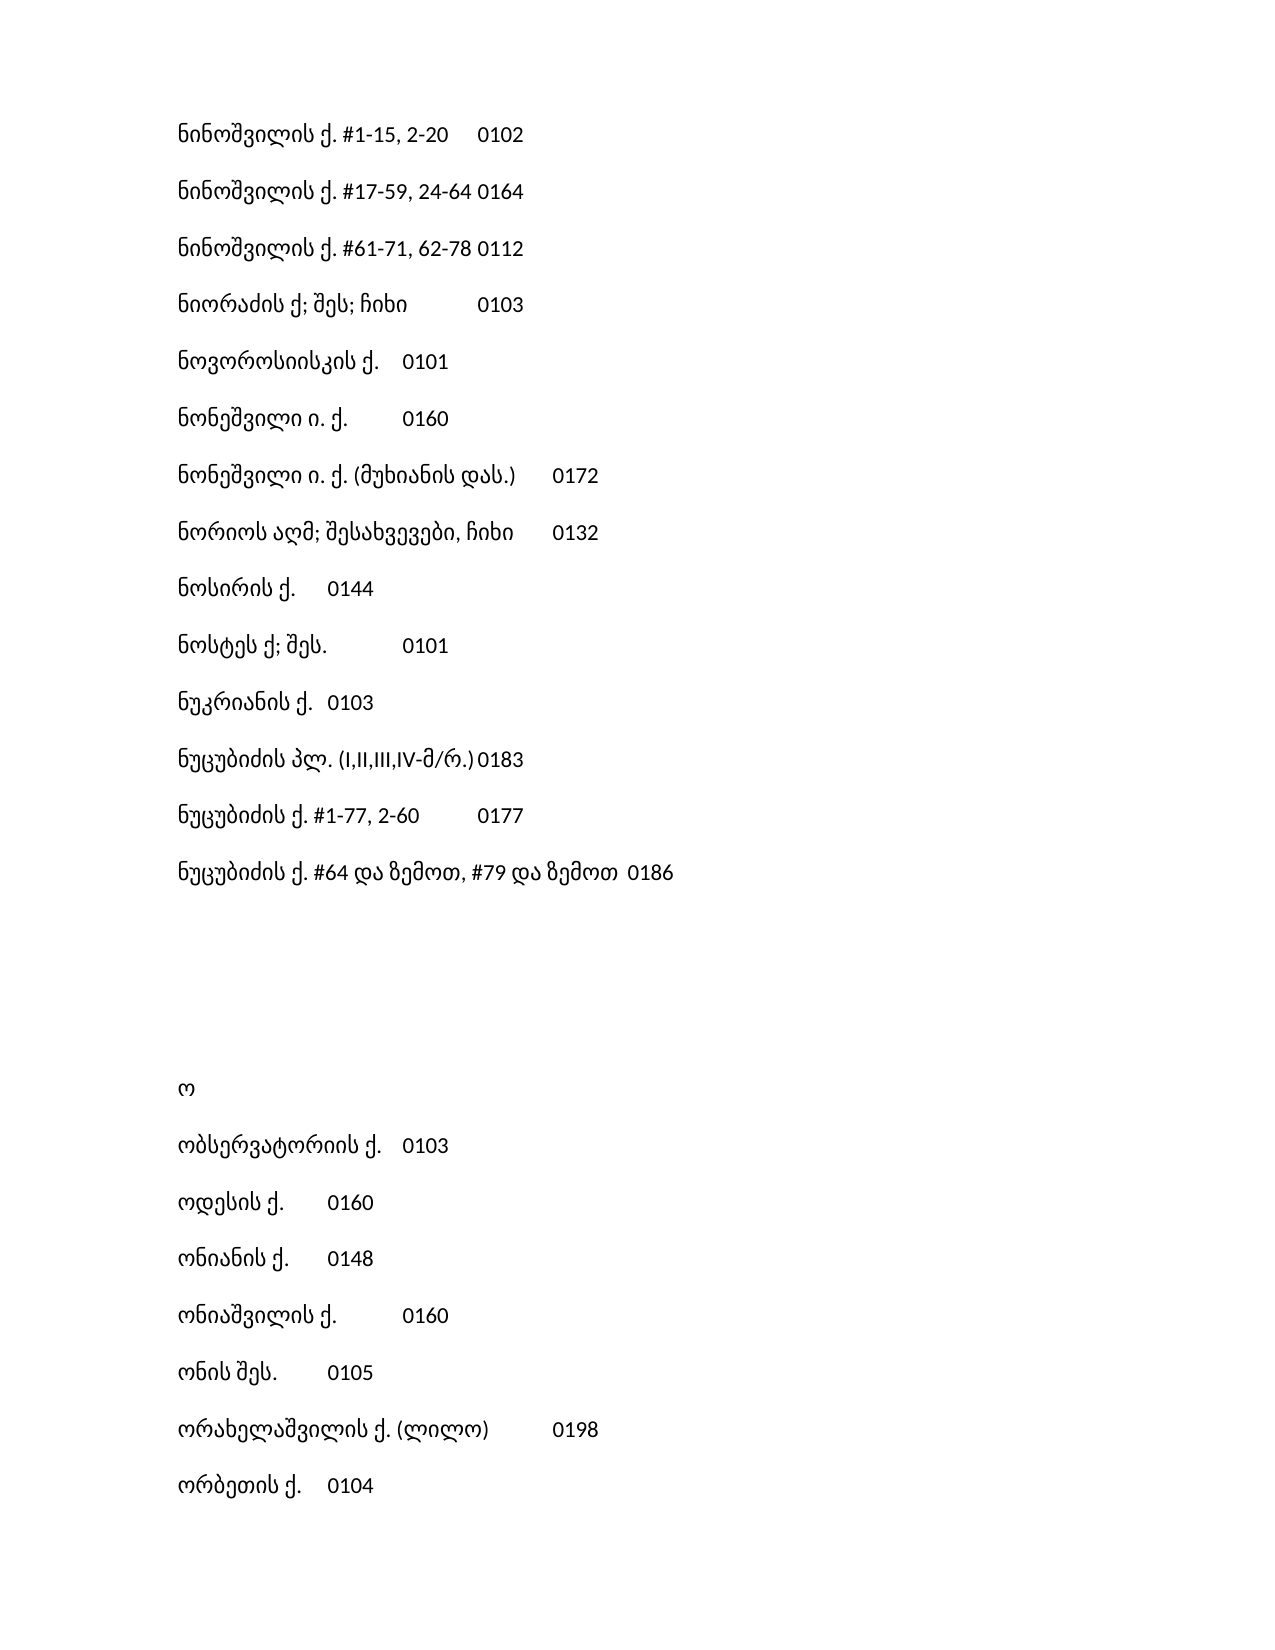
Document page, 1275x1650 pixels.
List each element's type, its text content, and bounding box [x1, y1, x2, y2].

text ნოვოროსიისკის ქ. 0101 [177, 345, 1186, 376]
text ონის შეს. 0105 [177, 1356, 1186, 1387]
text ნუცუბიძის პლ. (I,II,III,IV-მ/რ.) 0183 [177, 743, 1186, 774]
text ნორიოს აღმ; შესახვევები, ჩიხი 0132 [177, 516, 1186, 547]
text ობსერვატორიის ქ. 0103 [177, 1129, 1186, 1160]
text ნინოშვილის ქ. #17-59, 24-64 0164 [177, 175, 1186, 206]
text ნოსტეს ქ; შეს. 0101 [177, 629, 1186, 660]
text ნიორაძის ქ; შეს; ჩიხი 0103 [177, 288, 1186, 320]
text ნონეშვილი ი. ქ. 0160 [177, 402, 1186, 433]
text ნუცუბიძის ქ. #1-77, 2-60 0177 [177, 799, 1186, 831]
text ნუცუბიძის ქ. #64 და ზემოთ, #79 და ზემოთ 0186 [177, 856, 1186, 887]
text ო [177, 1072, 1186, 1103]
text ნოსირის ქ. 0144 [177, 572, 1186, 603]
text ონიაშვილის ქ. 0160 [177, 1299, 1186, 1330]
text ნინოშვილის ქ. #1-15, 2-20 0102 [177, 118, 1186, 149]
text ნინოშვილის ქ. #61-71, 62-78 0112 [177, 232, 1186, 263]
text ონიანის ქ. 0148 [177, 1242, 1186, 1273]
text ნუკრიანის ქ. 0103 [177, 686, 1186, 717]
text ოდესის ქ. 0160 [177, 1186, 1186, 1217]
text ორბეთის ქ. 0104 [177, 1469, 1186, 1501]
text ნონეშვილი ი. ქ. (მუხიანის დას.) 0172 [177, 459, 1186, 490]
text ორახელაშვილის ქ. (ლილო) 0198 [177, 1413, 1186, 1444]
